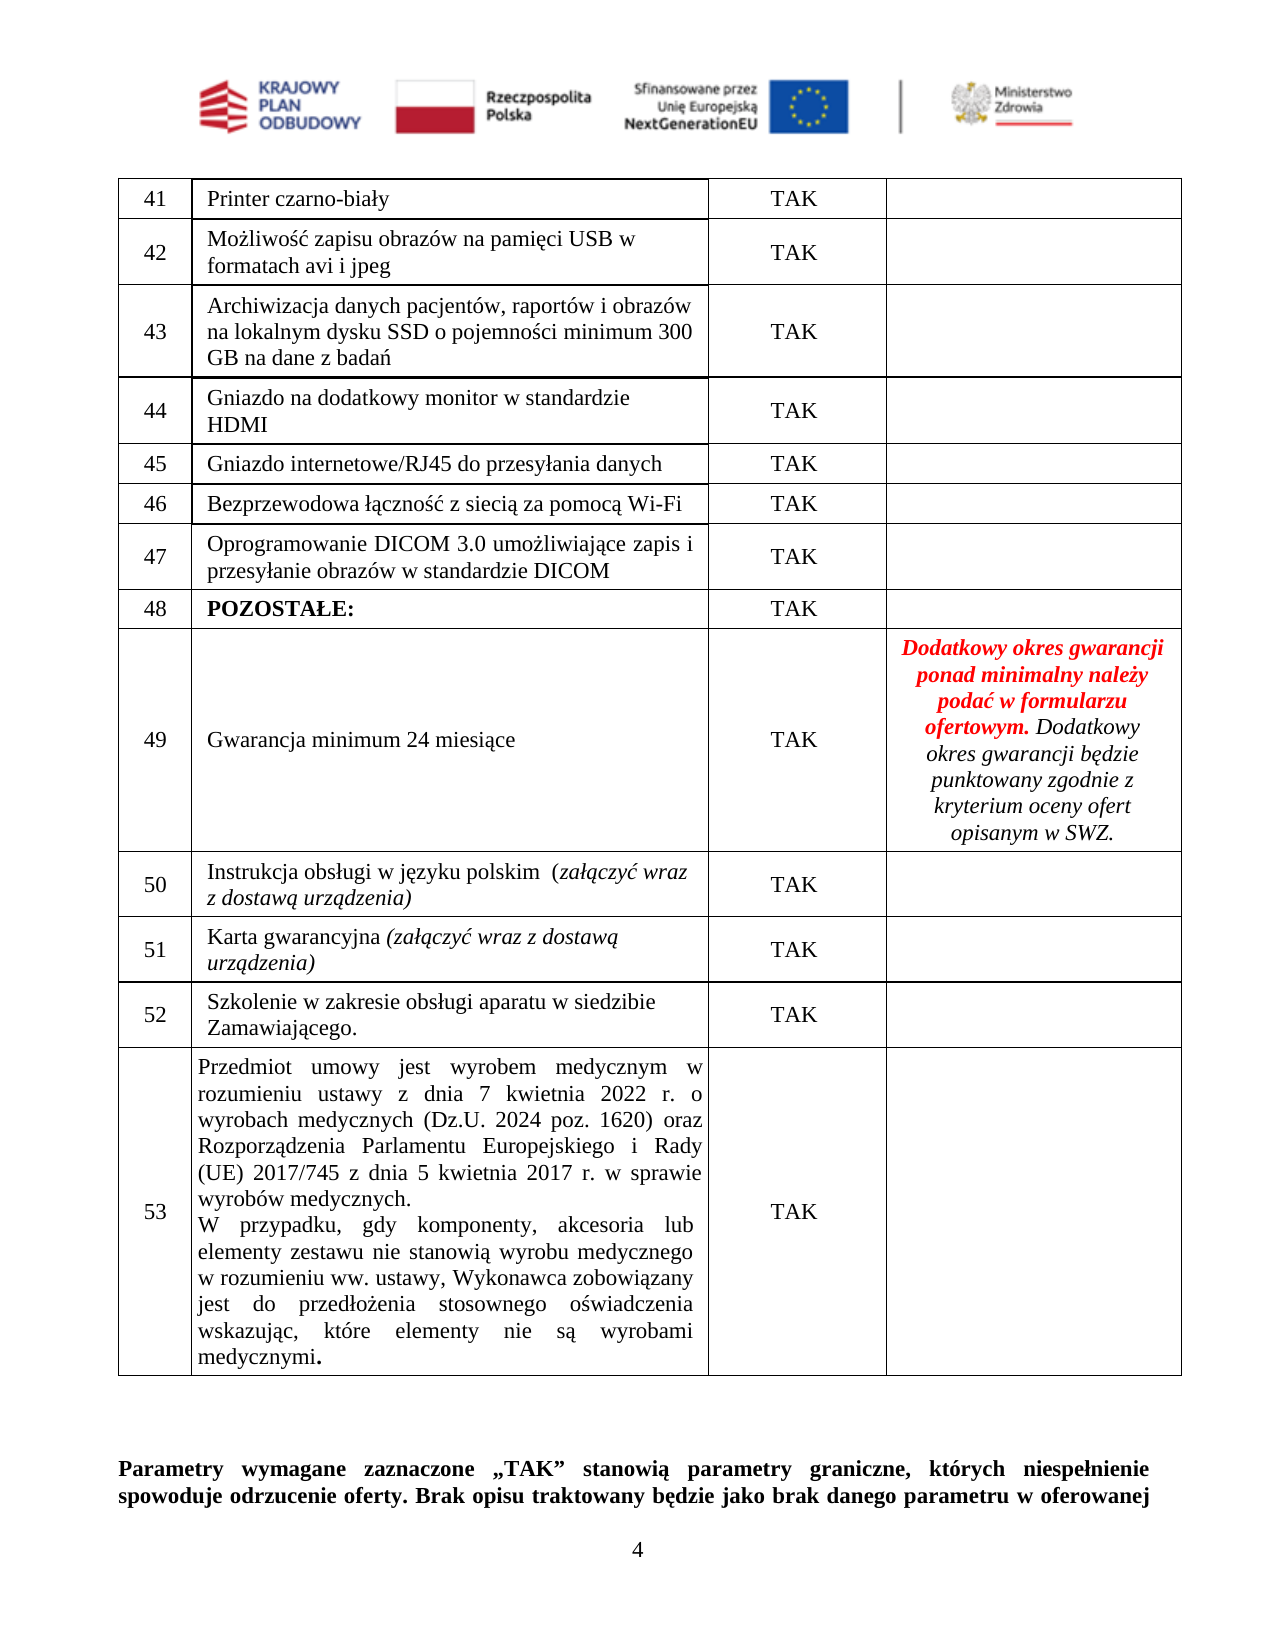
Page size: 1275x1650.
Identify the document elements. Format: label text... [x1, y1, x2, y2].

table_cell Gniazdo na dodatkowy monitor w standardzie HDMI [193, 379, 708, 443]
table_cell 41 [119, 179, 191, 218]
table_cell [887, 524, 1181, 589]
table_cell Archiwizacja danych pacjentów, raportów i obrazów na lokalnym dysku SSD o pojemności minimum 300 GB na dane z badań [193, 286, 708, 376]
table_cell TAK [709, 590, 886, 628]
table_cell Bezprzewodowa łączność z siecią za pomocą Wi-Fi [193, 485, 708, 522]
table_cell [887, 917, 1181, 981]
table_cell POZOSTAŁE: [192, 590, 708, 628]
table_cell Szkolenie w zakresie obsługi aparatu w siedzibie Zamawiającego. [192, 983, 708, 1047]
table_cell 51 [119, 917, 191, 981]
table_cell TAK [709, 179, 886, 218]
table_cell TAK [709, 1048, 886, 1375]
table_cell Gwarancja minimum 24 miesiące [192, 629, 708, 851]
table_cell TAK [709, 484, 886, 522]
table_cell [887, 219, 1181, 284]
table_cell TAK [709, 983, 886, 1047]
table_cell 50 [119, 852, 191, 916]
table_cell TAK [709, 378, 886, 443]
table_cell TAK [709, 917, 886, 981]
table_cell [887, 1048, 1181, 1375]
table_cell [887, 590, 1181, 628]
table_cell [887, 983, 1181, 1047]
table_cell 53 [119, 1048, 191, 1375]
table_cell Oprogramowanie DICOM 3.0 umożliwiające zapis i przesyłanie obrazów w standardzie DICOM [192, 525, 708, 589]
table_cell TAK [709, 524, 886, 589]
table_cell 52 [119, 983, 191, 1047]
table_cell Możliwość zapisu obrazów na pamięci USB w formatach avi i jpeg [193, 220, 708, 284]
table_cell 42 [119, 219, 191, 284]
table_cell 45 [119, 444, 191, 483]
table_cell 44 [119, 378, 191, 443]
table_cell TAK [709, 285, 886, 376]
table_cell [887, 444, 1181, 483]
table_cell [887, 852, 1181, 916]
table_cell Instrukcja obsługi w języku polskim (załączyć wraz z dostawą urządzenia) [192, 852, 708, 916]
table_cell 49 [119, 629, 191, 851]
table_cell Dodatkowy okres gwarancji ponad minimalny należy podać w formularzu ofertowym. Dodatkowy okres gwarancji będzie punktowany zgodnie z kryterium oceny ofert opisanym w SWZ. [887, 629, 1181, 851]
table_cell 43 [119, 285, 191, 376]
table_cell TAK [709, 629, 886, 851]
table_cell TAK [709, 444, 886, 483]
table_cell Przedmiot umowy jest wyrobem medycznym w rozumieniu ustawy z dnia 7 kwietnia 2022 r. o wyrobach medycznych (Dz.U. 2024 poz. 1620) oraz Rozporządzenia Parlamentu Europejskiego i Rady (UE) 2017/745 z dnia 5 kwietnia 2017 r. w sprawie wyrobów medycznych. W przypadku, gdy komponenty, akcesoria lub elementy zestawu nie stanowią wyrobu medycznego w rozumieniu ww. ustawy, Wykonawca zobowiązany jest do przedłożenia stosownego oświadczenia wskazując, które elementy nie są wyrobami medycznymi. [192, 1048, 708, 1375]
table_cell Gniazdo internetowe/RJ45 do przesyłania danych [193, 445, 708, 483]
table_cell Printer czarno-biały [193, 180, 708, 218]
table_cell TAK [709, 219, 886, 284]
table_cell [887, 484, 1181, 522]
picture [184, 59, 1091, 150]
table_cell [887, 179, 1181, 218]
table_cell [887, 285, 1181, 376]
table_cell TAK [709, 852, 886, 916]
table_cell [887, 378, 1181, 443]
table_cell Karta gwarancyjna (załączyć wraz z dostawą urządzenia) [192, 917, 708, 981]
table_cell 47 [119, 524, 191, 589]
table_cell 48 [119, 590, 191, 628]
table_cell 46 [119, 484, 191, 522]
